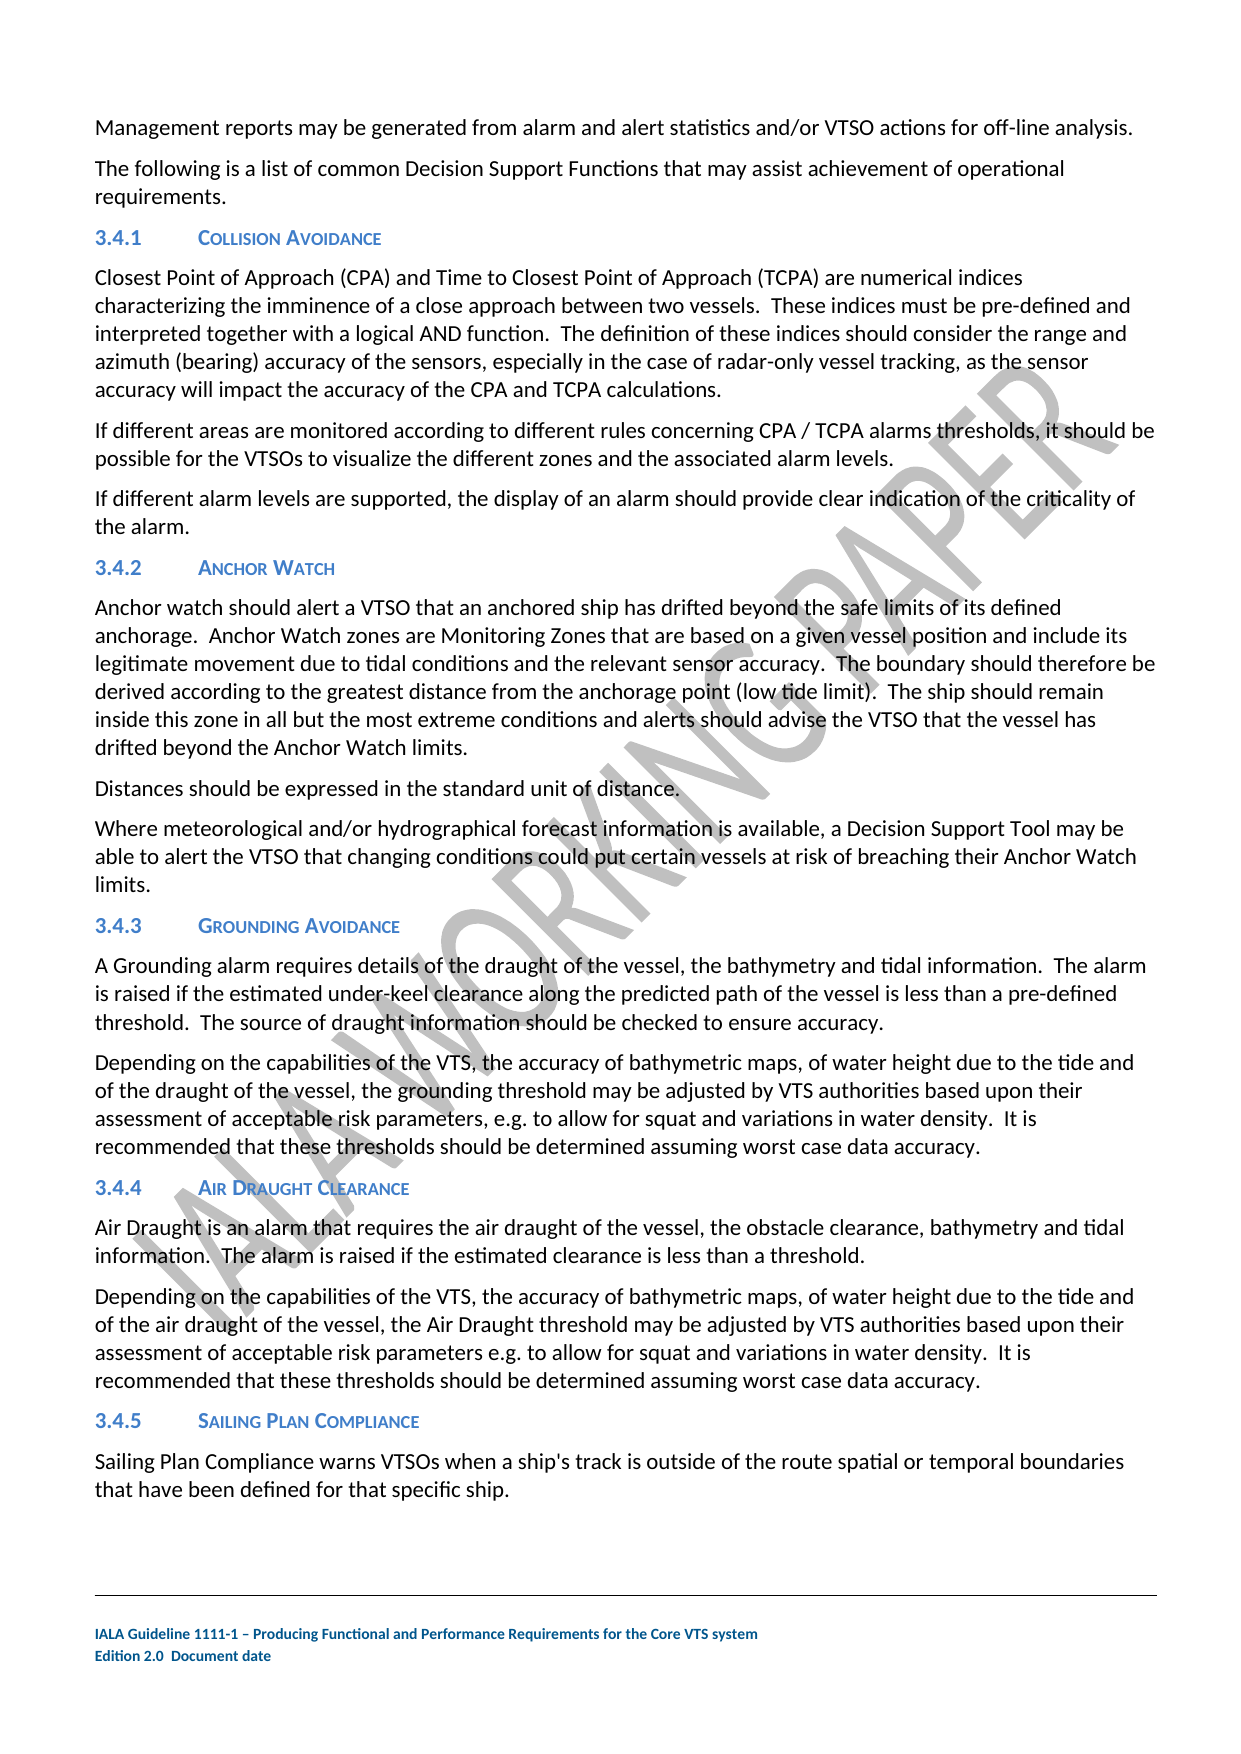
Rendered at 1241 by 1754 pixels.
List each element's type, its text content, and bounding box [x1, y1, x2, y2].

text The following is a list of common Decision Support Functions that may assist achievement of operational requirements. [94, 154, 1157, 210]
text Anchor watch should alert a VTSO that an anchored ship has drifted beyond the safe limits of its defined anchorage. Anchor Watch zones are Monitoring Zones that are based on a given vessel position and include its legitimate movement due to tidal conditions and the relevant sensor accuracy. The boundary should therefore be derived according to the greatest distance from the anchorage point (low tide limit). The ship should remain inside this zone in all but the most extreme conditions and alerts should advise the VTSO that the vessel has drifted beyond the Anchor Watch limits. [94, 593, 1157, 761]
subtitle Air Draught Clearance [94, 1173, 1069, 1201]
subtitle Collision Avoidance [94, 223, 1069, 251]
subtitle Anchor Watch [94, 553, 1069, 581]
text Sailing Plan Compliance warns VTSOs when a ship's track is outside of the route spatial or temporal boundaries that have been defined for that specific ship. [94, 1447, 1157, 1503]
subtitle Sailing Plan Compliance [94, 1406, 1069, 1434]
text Depending on the capabilities of the VTS, the accuracy of bathymetric maps, of water height due to the tide and of the air draught of the vessel, the Air Draught threshold may be adjusted by VTS authorities based upon their assessment of acceptable risk parameters e.g. to allow for squat and variations in water density. It is recommended that these thresholds should be determined assuming worst case data accuracy. [94, 1282, 1157, 1394]
subtitle Grounding Avoidance [94, 911, 1069, 939]
text A Grounding alarm requires details of the draught of the vessel, the bathymetry and tidal information. The alarm is raised if the estimated under-keel clearance along the predicted path of the vessel is less than a pre-defined threshold. The source of draught information should be checked to ensure accuracy. [94, 952, 1157, 1036]
text Where meteorological and/or hydrographical forecast information is available, a Decision Support Tool may be able to alert the VTSO that changing conditions could put certain vessels at risk of breaching their Anchor Watch limits. [94, 814, 1157, 898]
text If different alarm levels are supported, the display of an alarm should provide clear indication of the criticality of the alarm. [94, 484, 1157, 540]
text Management reports may be generated from alarm and alert statistics and/or VTSO actions for off-line analysis. [94, 113, 1157, 142]
text Closest Point of Approach (CPA) and Time to Closest Point of Approach (TCPA) are numerical indices characterizing the imminence of a close approach between two vessels. These indices must be pre-defined and interpreted together with a logical AND function. The definition of these indices should consider the range and azimuth (bearing) accuracy of the sensors, especially in the case of radar-only vessel tracking, as the sensor accuracy will impact the accuracy of the CPA and TCPA calculations. [94, 263, 1157, 403]
text Distances should be expressed in the standard unit of distance. [94, 774, 1157, 802]
text Depending on the capabilities of the VTS, the accuracy of bathymetric maps, of water height due to the tide and of the draught of the vessel, the grounding threshold may be adjusted by VTS authorities based upon their assessment of acceptable risk parameters, e.g. to allow for squat and variations in water density. It is recommended that these thresholds should be determined assuming worst case data accuracy. [94, 1048, 1157, 1160]
text If different areas are monitored according to different rules concerning CPA / TCPA alarms thresholds, it should be possible for the VTSOs to visualize the different zones and the associated alarm levels. [94, 416, 1157, 472]
text Air Draught is an alarm that requires the air draught of the vessel, the obstacle clearance, bathymetry and tidal information. The alarm is raised if the estimated clearance is less than a threshold. [94, 1213, 1157, 1269]
